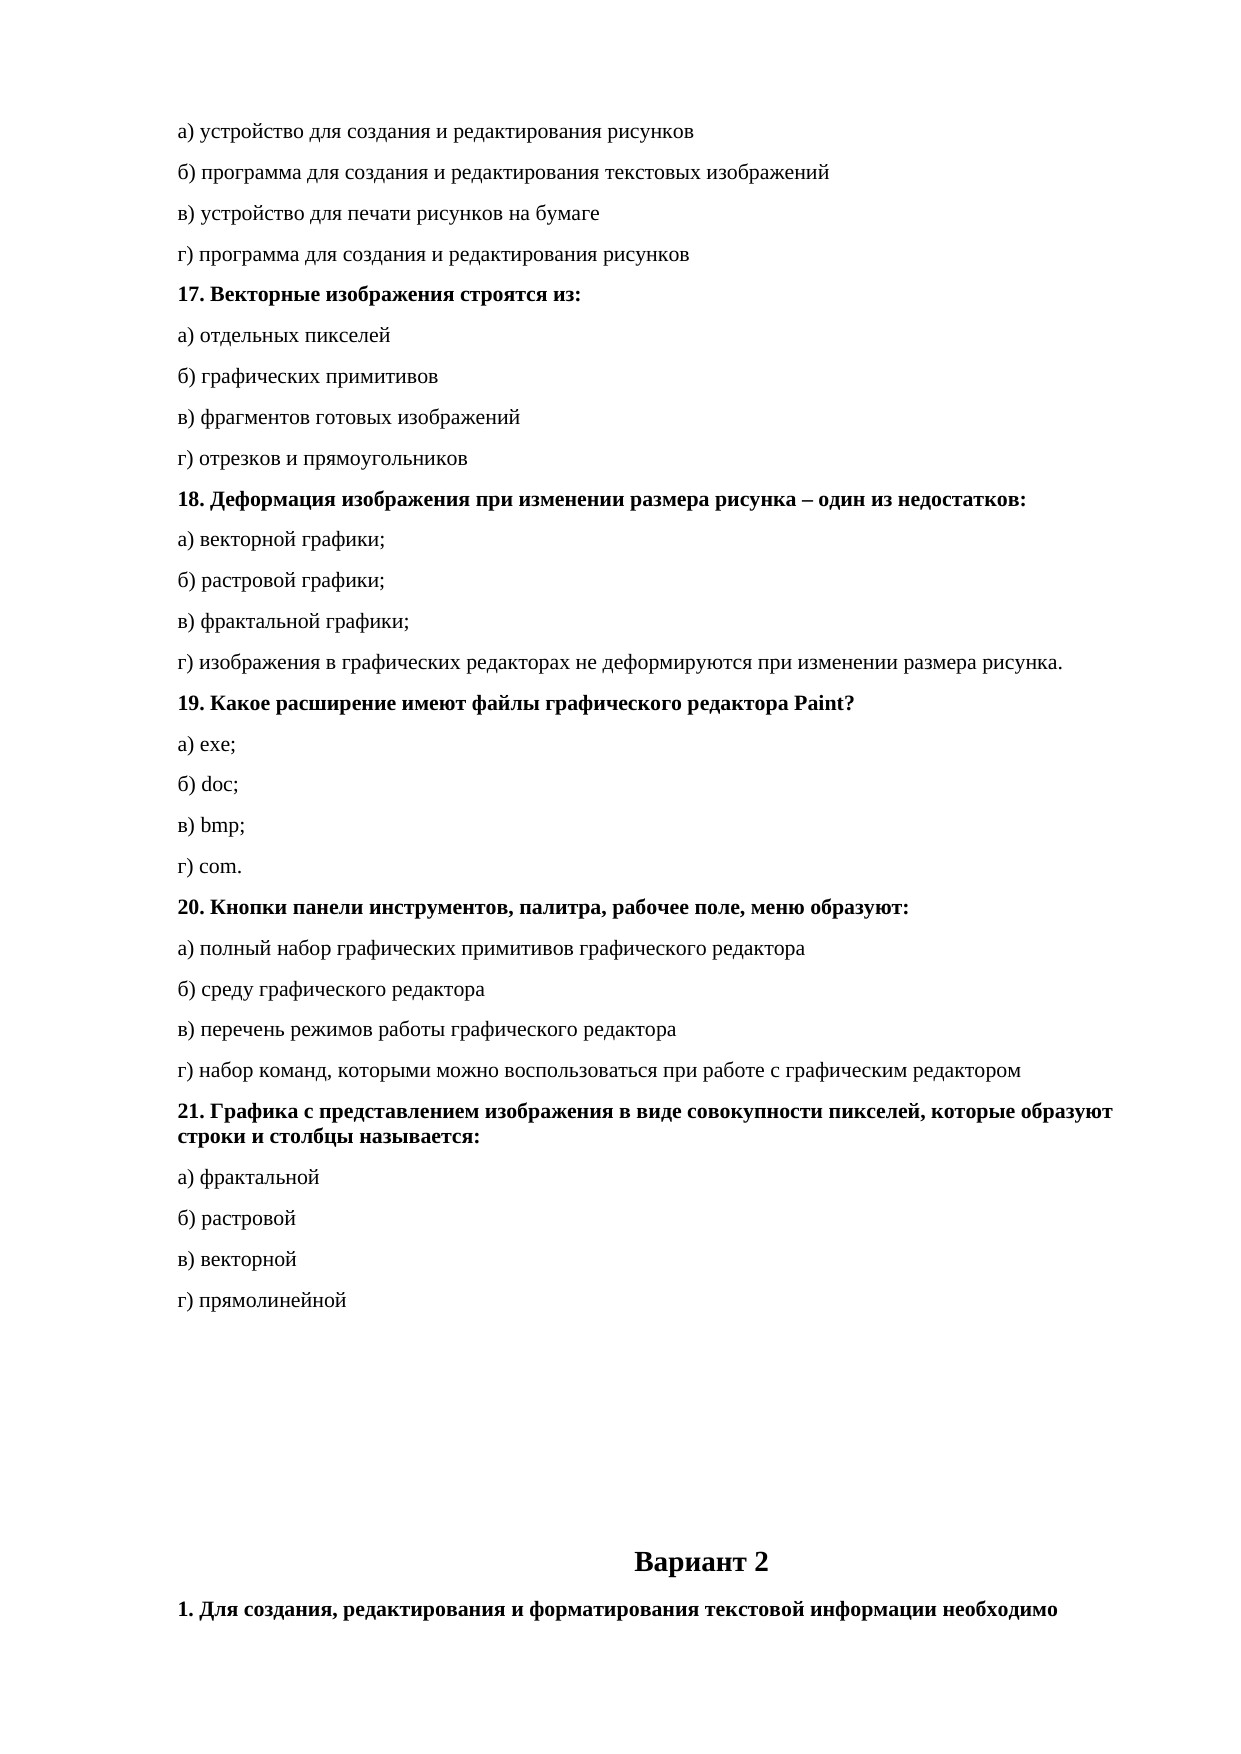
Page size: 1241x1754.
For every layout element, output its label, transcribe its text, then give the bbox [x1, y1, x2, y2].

text в) векторной [177, 1246, 1152, 1271]
text 17. Векторные изображения строятся из: [177, 281, 1152, 307]
text г) com. [177, 853, 1152, 878]
text г) изображения в графических редакторах не деформируются при изменении размера рисунка. [177, 649, 1152, 674]
text а) устройство для создания и редактирования рисунков [177, 118, 1152, 143]
text 20. Кнопки панели инструментов, палитра, рабочее поле, меню образуют: [177, 894, 1152, 919]
text б) растровой графики; [177, 567, 1152, 592]
text в) bmp; [177, 812, 1152, 837]
text г) набор команд, которыми можно воспользоваться при работе с графическим редактором [177, 1057, 1152, 1082]
text г) программа для создания и редактирования рисунков [177, 241, 1152, 266]
text в) перечень режимов работы графического редактора [177, 1016, 1152, 1042]
text г) отрезков и прямоугольников [177, 445, 1152, 470]
text 1. Для создания, редактирования и форматирования текстовой информации необходимо [177, 1596, 1152, 1622]
text 18. Деформация изображения при изменении размера рисунка – один из недостатков: [177, 486, 1152, 511]
text 21. Графика с представлением изображения в виде совокупности пикселей, которые образуют строки и столбцы называется: [177, 1098, 1152, 1148]
text б) программа для создания и редактирования текстовых изображений [177, 159, 1152, 184]
text в) фрактальной графики; [177, 608, 1152, 633]
text Вариант 2 [177, 1544, 1152, 1577]
text б) растровой [177, 1205, 1152, 1230]
text г) прямолинейной [177, 1287, 1152, 1312]
text а) векторной графики; [177, 526, 1152, 552]
text б) графических примитивов [177, 363, 1152, 388]
text 19. Какое расширение имеют файлы графического редактора Paint? [177, 690, 1152, 715]
text б) doc; [177, 771, 1152, 797]
text б) среду графического редактора [177, 976, 1152, 1001]
text в) устройство для печати рисунков на бумаге [177, 200, 1152, 225]
text а) exe; [177, 731, 1152, 756]
text а) полный набор графических примитивов графического редактора [177, 935, 1152, 960]
text а) отдельных пикселей [177, 322, 1152, 347]
text в) фрагментов готовых изображений [177, 404, 1152, 429]
text а) фрактальной [177, 1164, 1152, 1189]
